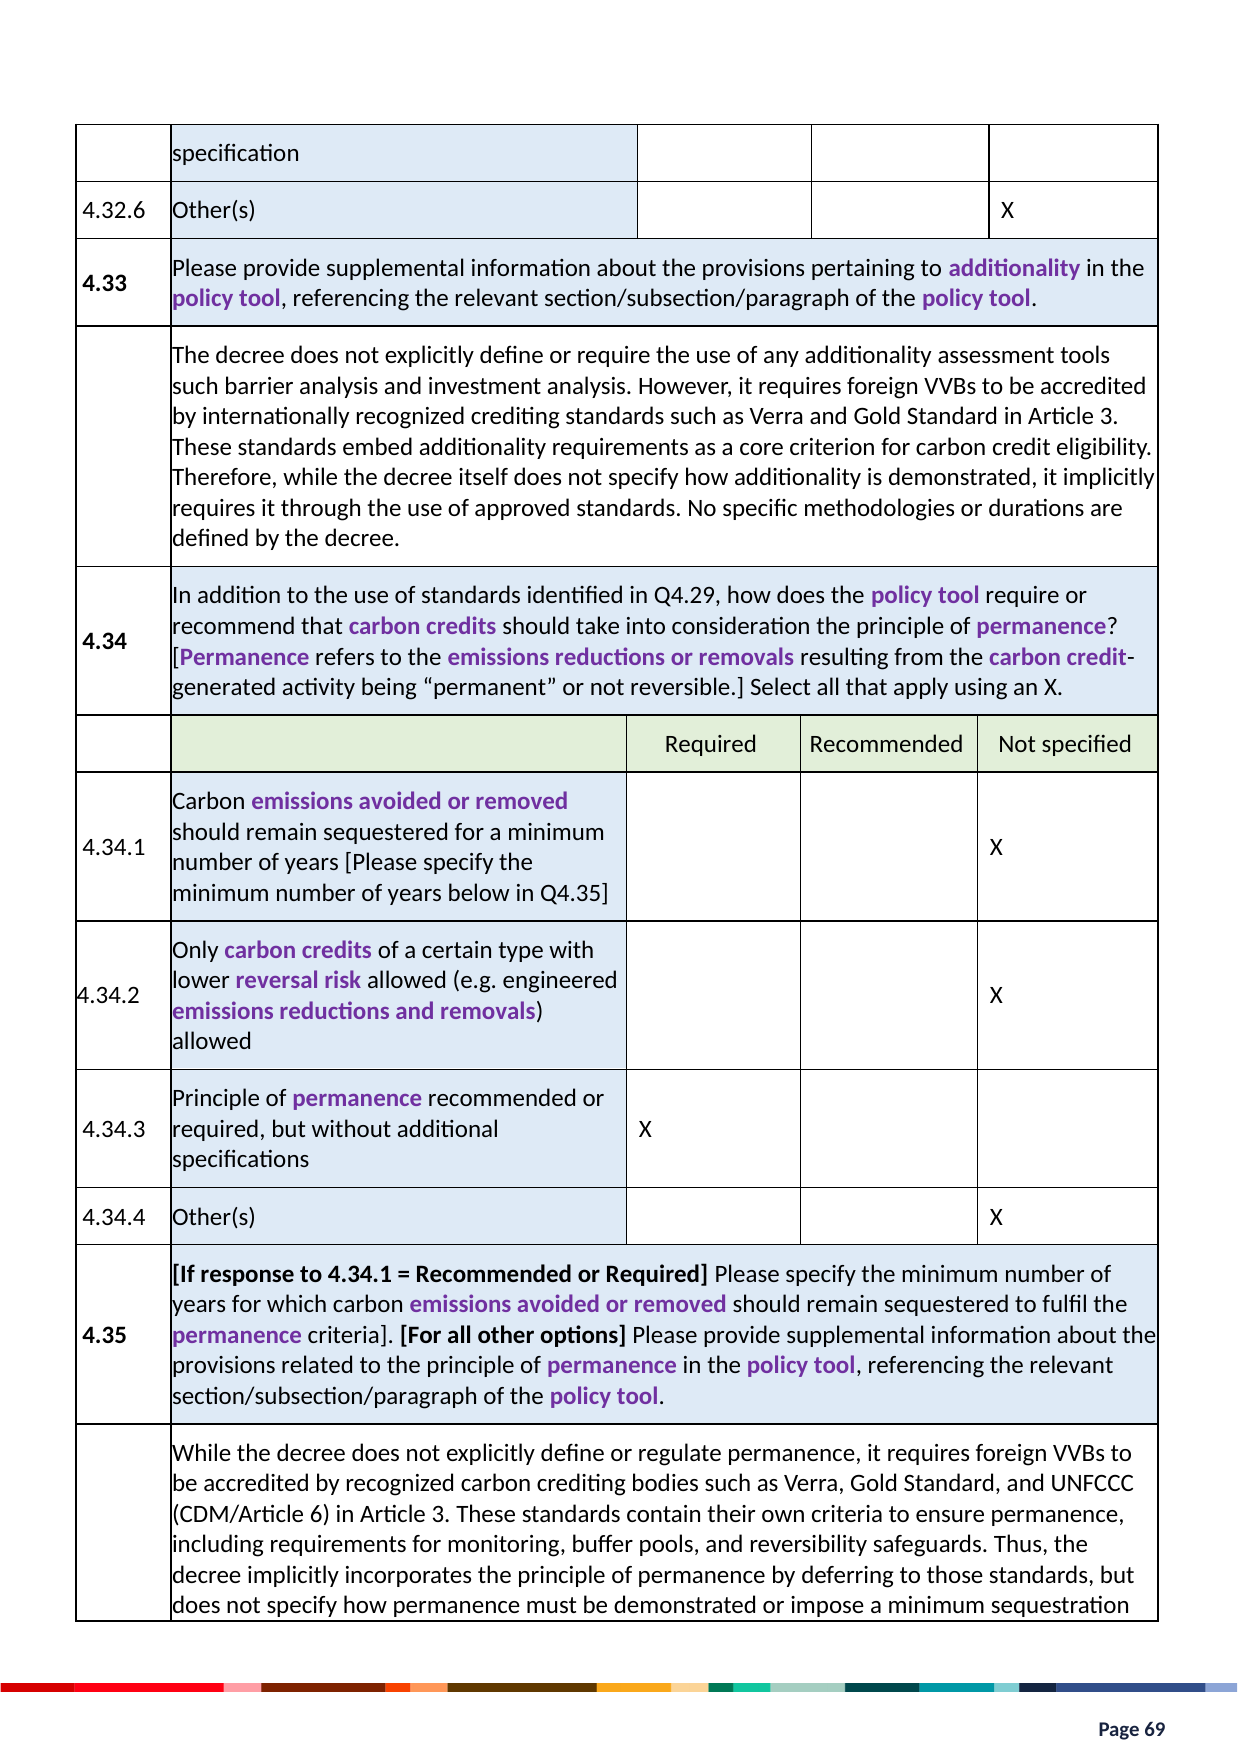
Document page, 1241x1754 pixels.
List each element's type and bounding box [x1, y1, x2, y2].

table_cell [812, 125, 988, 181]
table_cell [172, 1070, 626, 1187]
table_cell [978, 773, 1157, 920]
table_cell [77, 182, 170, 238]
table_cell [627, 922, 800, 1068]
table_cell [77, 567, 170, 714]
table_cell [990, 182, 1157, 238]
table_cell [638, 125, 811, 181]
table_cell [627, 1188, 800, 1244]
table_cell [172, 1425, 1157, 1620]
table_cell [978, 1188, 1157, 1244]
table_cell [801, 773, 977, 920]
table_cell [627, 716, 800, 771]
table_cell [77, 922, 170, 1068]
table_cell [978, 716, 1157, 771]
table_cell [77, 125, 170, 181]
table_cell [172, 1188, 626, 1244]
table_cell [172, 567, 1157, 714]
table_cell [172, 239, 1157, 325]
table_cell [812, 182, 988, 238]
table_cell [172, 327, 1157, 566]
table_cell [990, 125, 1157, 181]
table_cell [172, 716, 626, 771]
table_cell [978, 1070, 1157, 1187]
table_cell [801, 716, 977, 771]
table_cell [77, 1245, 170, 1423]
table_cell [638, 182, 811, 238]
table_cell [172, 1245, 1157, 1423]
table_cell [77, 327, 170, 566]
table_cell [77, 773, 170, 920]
picture [0, 1683, 1236, 1692]
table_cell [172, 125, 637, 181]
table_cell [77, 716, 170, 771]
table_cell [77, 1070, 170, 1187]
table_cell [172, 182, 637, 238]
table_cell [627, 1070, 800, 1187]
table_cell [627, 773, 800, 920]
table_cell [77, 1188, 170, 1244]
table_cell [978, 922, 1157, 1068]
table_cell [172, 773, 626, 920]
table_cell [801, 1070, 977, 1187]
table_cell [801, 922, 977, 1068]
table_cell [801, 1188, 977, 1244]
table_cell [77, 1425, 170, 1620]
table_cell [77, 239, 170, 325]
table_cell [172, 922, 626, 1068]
